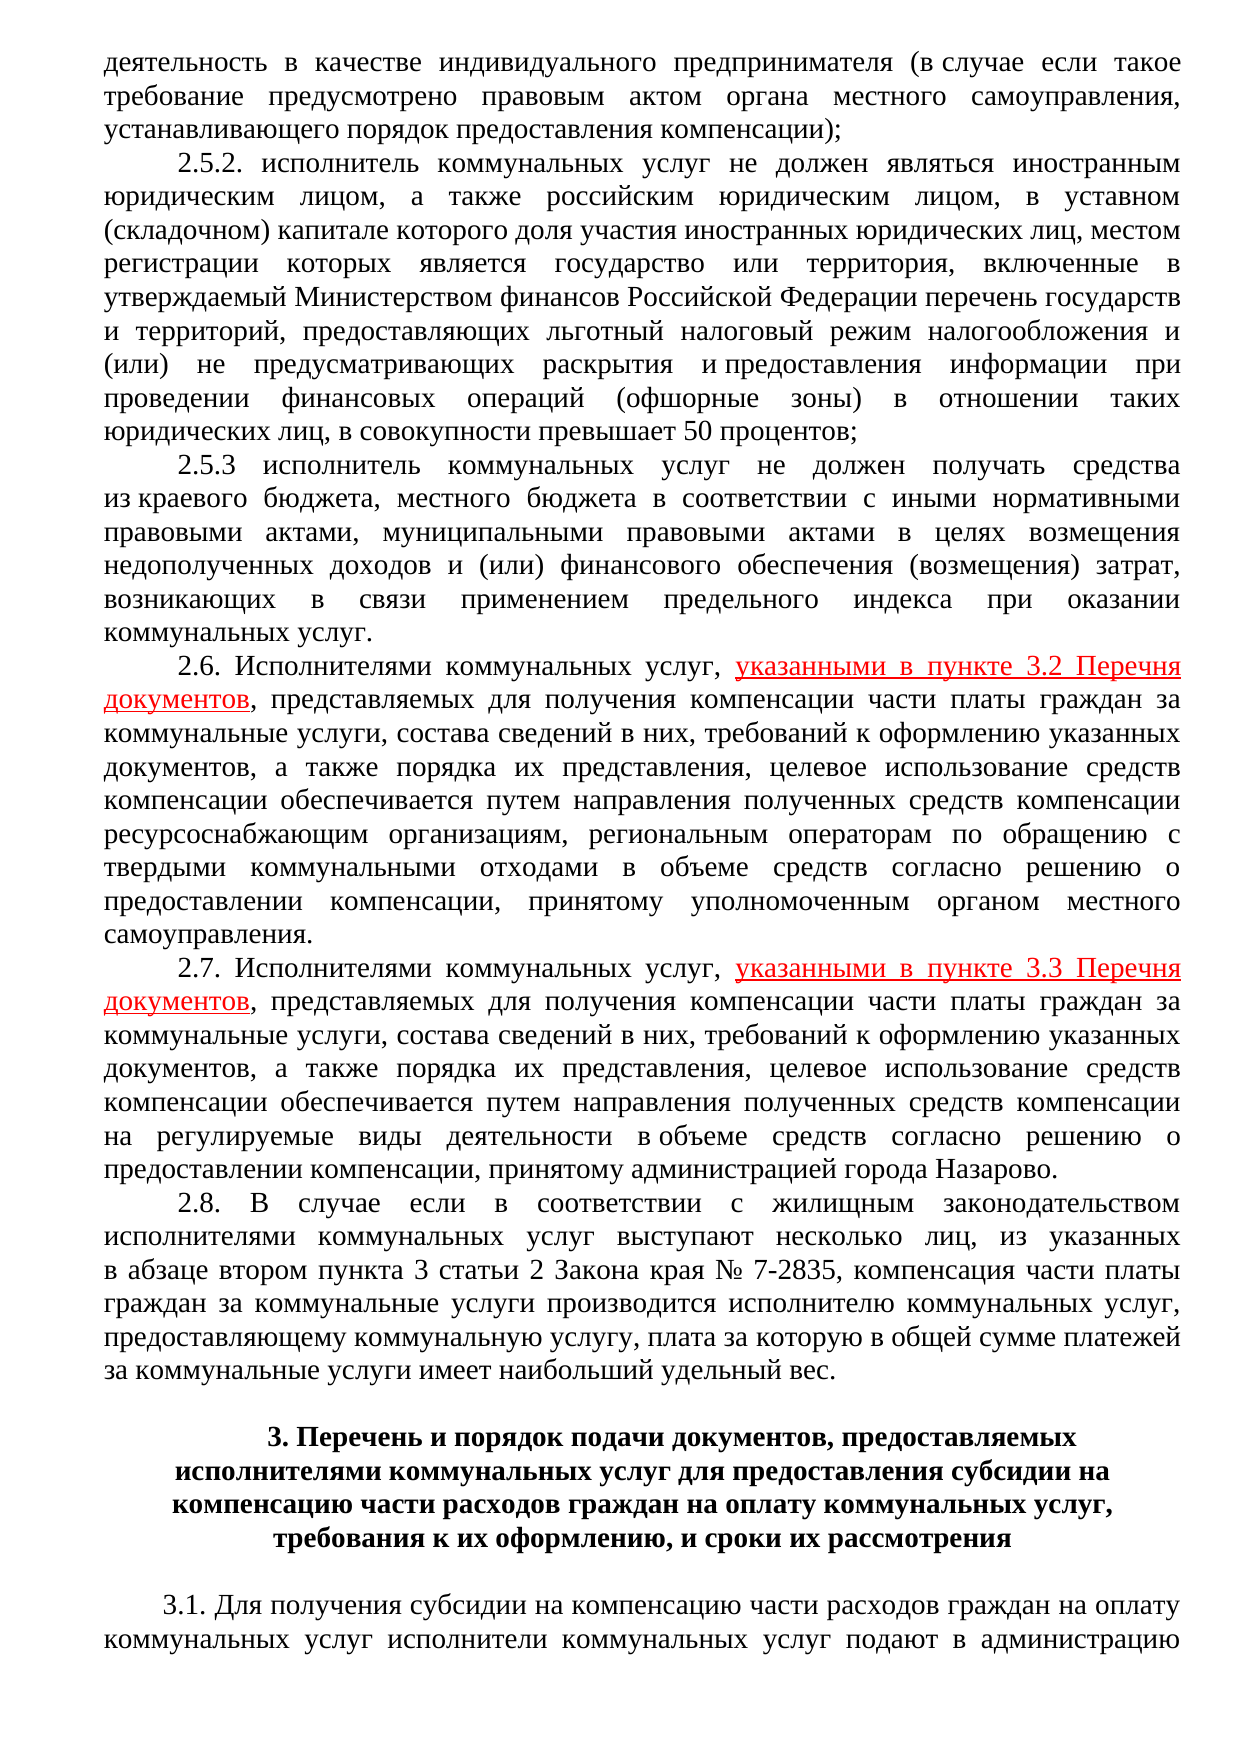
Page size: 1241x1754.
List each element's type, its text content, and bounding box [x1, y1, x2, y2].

text 2.7. Исполнителями коммунальных услуг, указанными в пункте 3.3 Перечня документов, представляемых для получения компенсации части платы граждан за коммунальные услуги, состава сведений в них, требований к оформлению указанных документов, а также порядка их представления, целевое использование средств компенсации обеспечивается путем направления полученных средств компенсации на регулируемые виды деятельности в объеме средств согласно решению о предоставлении компенсации, принятому администрацией города Назарово. [103, 950, 1181, 1185]
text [103, 1587, 1181, 1654]
text 3. Перечень и порядок подачи документов, предоставляемых исполнителями коммунальных услуг для предоставления субсидии на компенсацию части расходов граждан на оплату коммунальных услуг, требования к их оформлению, и сроки их рассмотрения [103, 1419, 1181, 1554]
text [103, 44, 1181, 145]
text 2.6. Исполнителями коммунальных услуг, указанными в пункте 3.2 Перечня документов, представляемых для получения компенсации части платы граждан за коммунальные услуги, состава сведений в них, требований к оформлению указанных документов, а также порядка их представления, целевое использование средств компенсации обеспечивается путем направления полученных средств компенсации ресурсоснабжающим организациям, региональным операторам по обращению с твердыми коммунальными отходами в объеме средств согласно решению о предоставлении компенсации, принятому уполномоченным органом местного самоуправления. [103, 648, 1181, 950]
text 2.5.3 исполнитель коммунальных услуг не должен получать средства из краевого бюджета, местного бюджета в соответствии с иными нормативными правовыми актами, муниципальными правовыми актами в целях возмещения недополученных доходов и (или) финансового обеспечения (возмещения) затрат, возникающих в связи применением предельного индекса при оказании коммунальных услуг. [103, 447, 1181, 648]
text 2.8. В случае если в соответствии с жилищным законодательством исполнителями коммунальных услуг выступают несколько лиц, из указанных в абзаце втором пункта 3 статьи 2 Закона края № 7-2835, компенсация части платы граждан за коммунальные услуги производится исполнителю коммунальных услуг, предоставляющему коммунальную услугу, плата за которую в общей сумме платежей за коммунальные услуги имеет наибольший удельный вес. [103, 1185, 1181, 1386]
text 2.5.2. исполнитель коммунальных услуг не должен являться иностранным юридическим лицом, а также российским юридическим лицом, в уставном (складочном) капитале которого доля участия иностранных юридических лиц, местом регистрации которых является государство или территория, включенные в утверждаемый Министерством финансов Российской Федерации перечень государств и территорий, предоставляющих льготный налоговый режим налогообложения и (или) не предусматривающих раскрытия и предоставления информации при проведении финансовых операций (офшорные зоны) в отношении таких юридических лиц, в совокупности превышает 50 процентов; [103, 145, 1181, 447]
